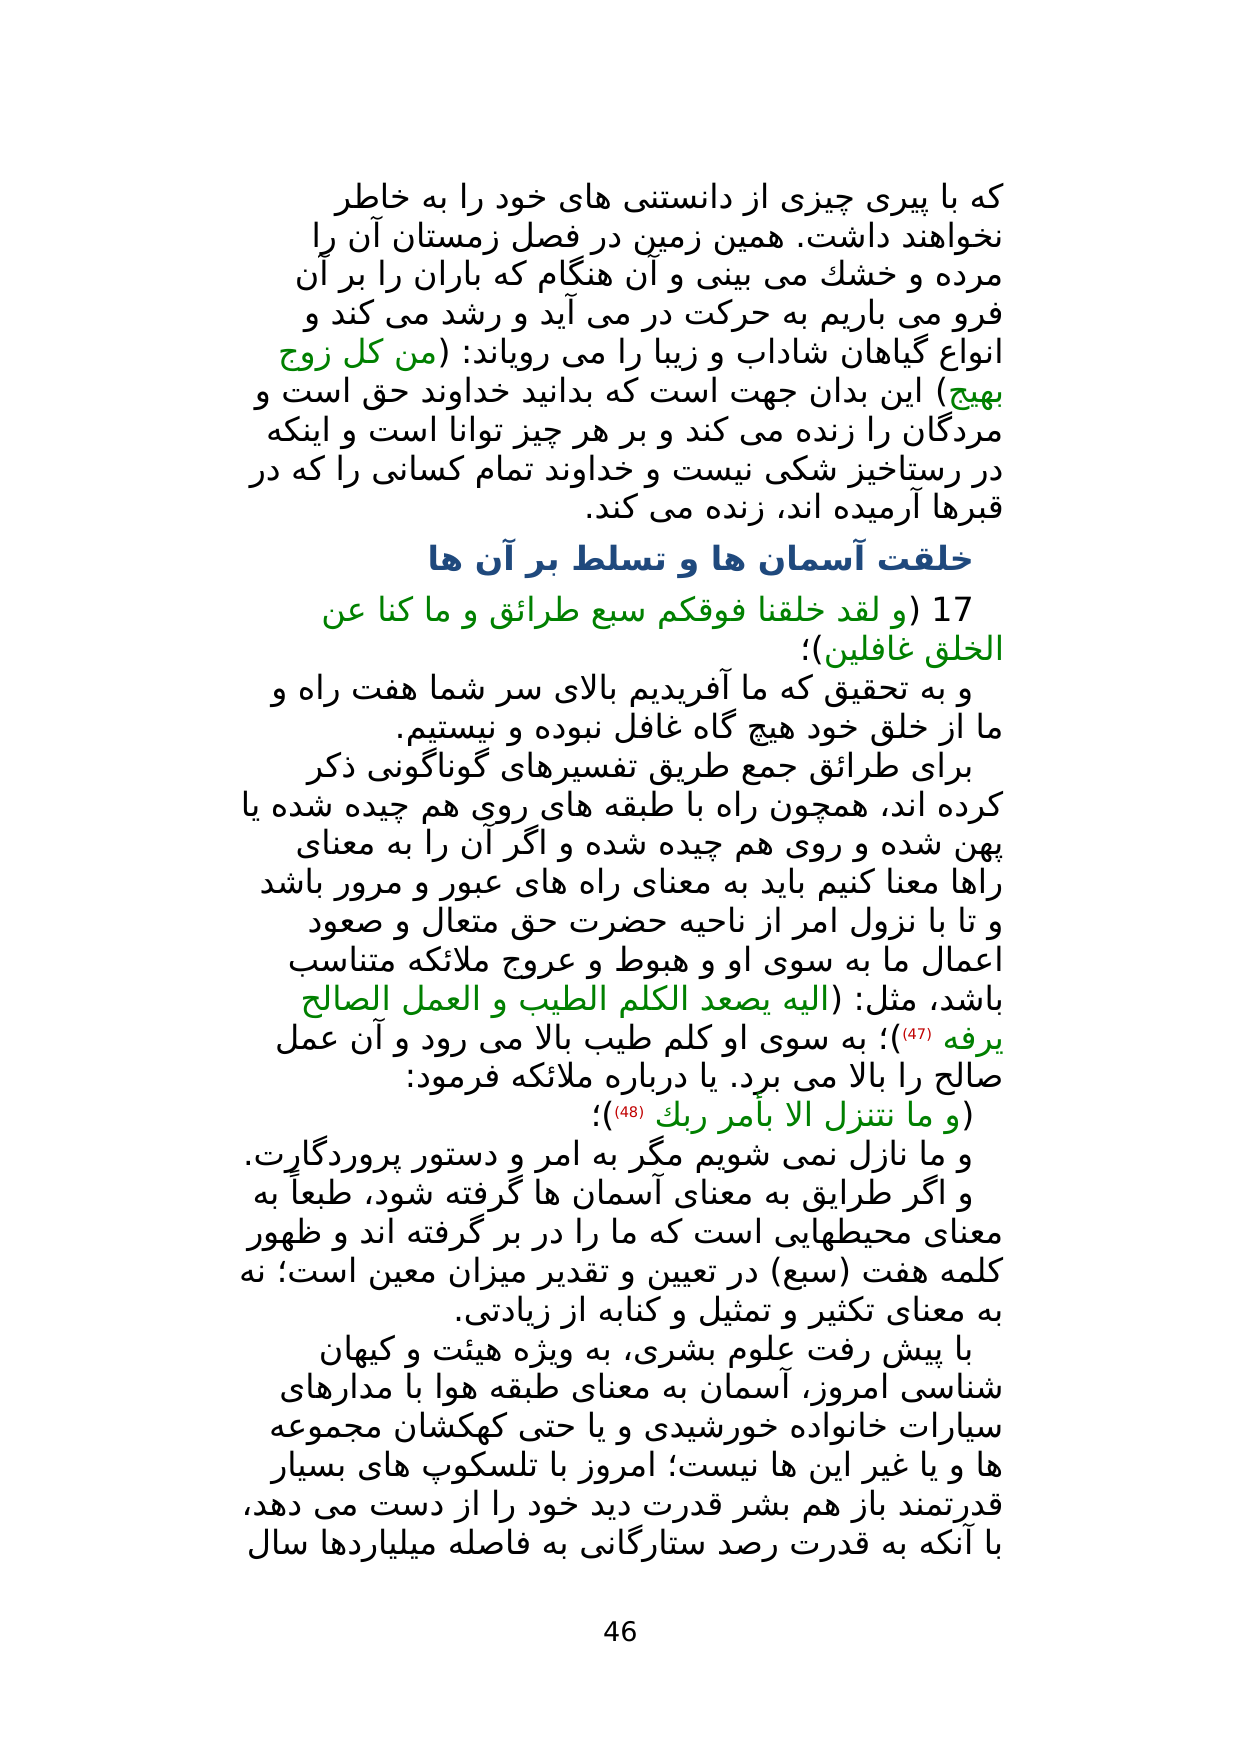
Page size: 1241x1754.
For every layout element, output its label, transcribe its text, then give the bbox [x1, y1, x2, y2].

text و اگر طرایق به معناى آسمان ها گرفته شود، طبعاً به معناى محیطهایى است كه ما را در بر گرفته اند و ظهور كلمه هفت (سبع) در تعیین و تقدیر میزان معین است؛ نه به معناى تكثیر و تمثیل و كنابه از زیادتى. [236, 1173, 1004, 1329]
text و به تحقیق كه ما آفریدیم بالاى سر شما هفت راه و ما از خلق خود هیچ گاه غافل نبوده و نیستیم. [236, 668, 1004, 746]
subtitle خلقت آسمان ها و تسلط بر آن ها [236, 539, 1004, 578]
text و ما نازل نمى شویم مگر به امر و دستور پروردگارت. [236, 1135, 1004, 1173]
text (و ما نتنزل الا بأمر ربك (48))؛ [236, 1096, 1004, 1135]
text براى طرائق جمع طریق تفسیرهاى گوناگونى ذكر كرده اند، همچون راه با طبقه هاى روى هم چیده شده یا پهن شده و روى هم چیده شده و اگر آن را به معناى راها معنا كنیم باید به معناى راه هاى عبور و مرور باشد و تا با نزول امر از ناحیه حضرت حق متعال و صعود اعمال ما به سوى او و هبوط و عروج ملائكه متناسب باشد، مثل: (الیه یصعد الكلم الطیب و العمل الصالح یرفه (47))؛ به سوى او كلم طیب بالا مى رود و آن عمل صالح را بالا مى برد. یا درباره ملائكه فرمود: [236, 746, 1004, 1096]
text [236, 1329, 1004, 1562]
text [236, 177, 1004, 527]
text 17 (و لقد خلقنا فوقكم سبع طرائق و ما كنا عن الخلق غافلین)؛ [236, 591, 1004, 668]
